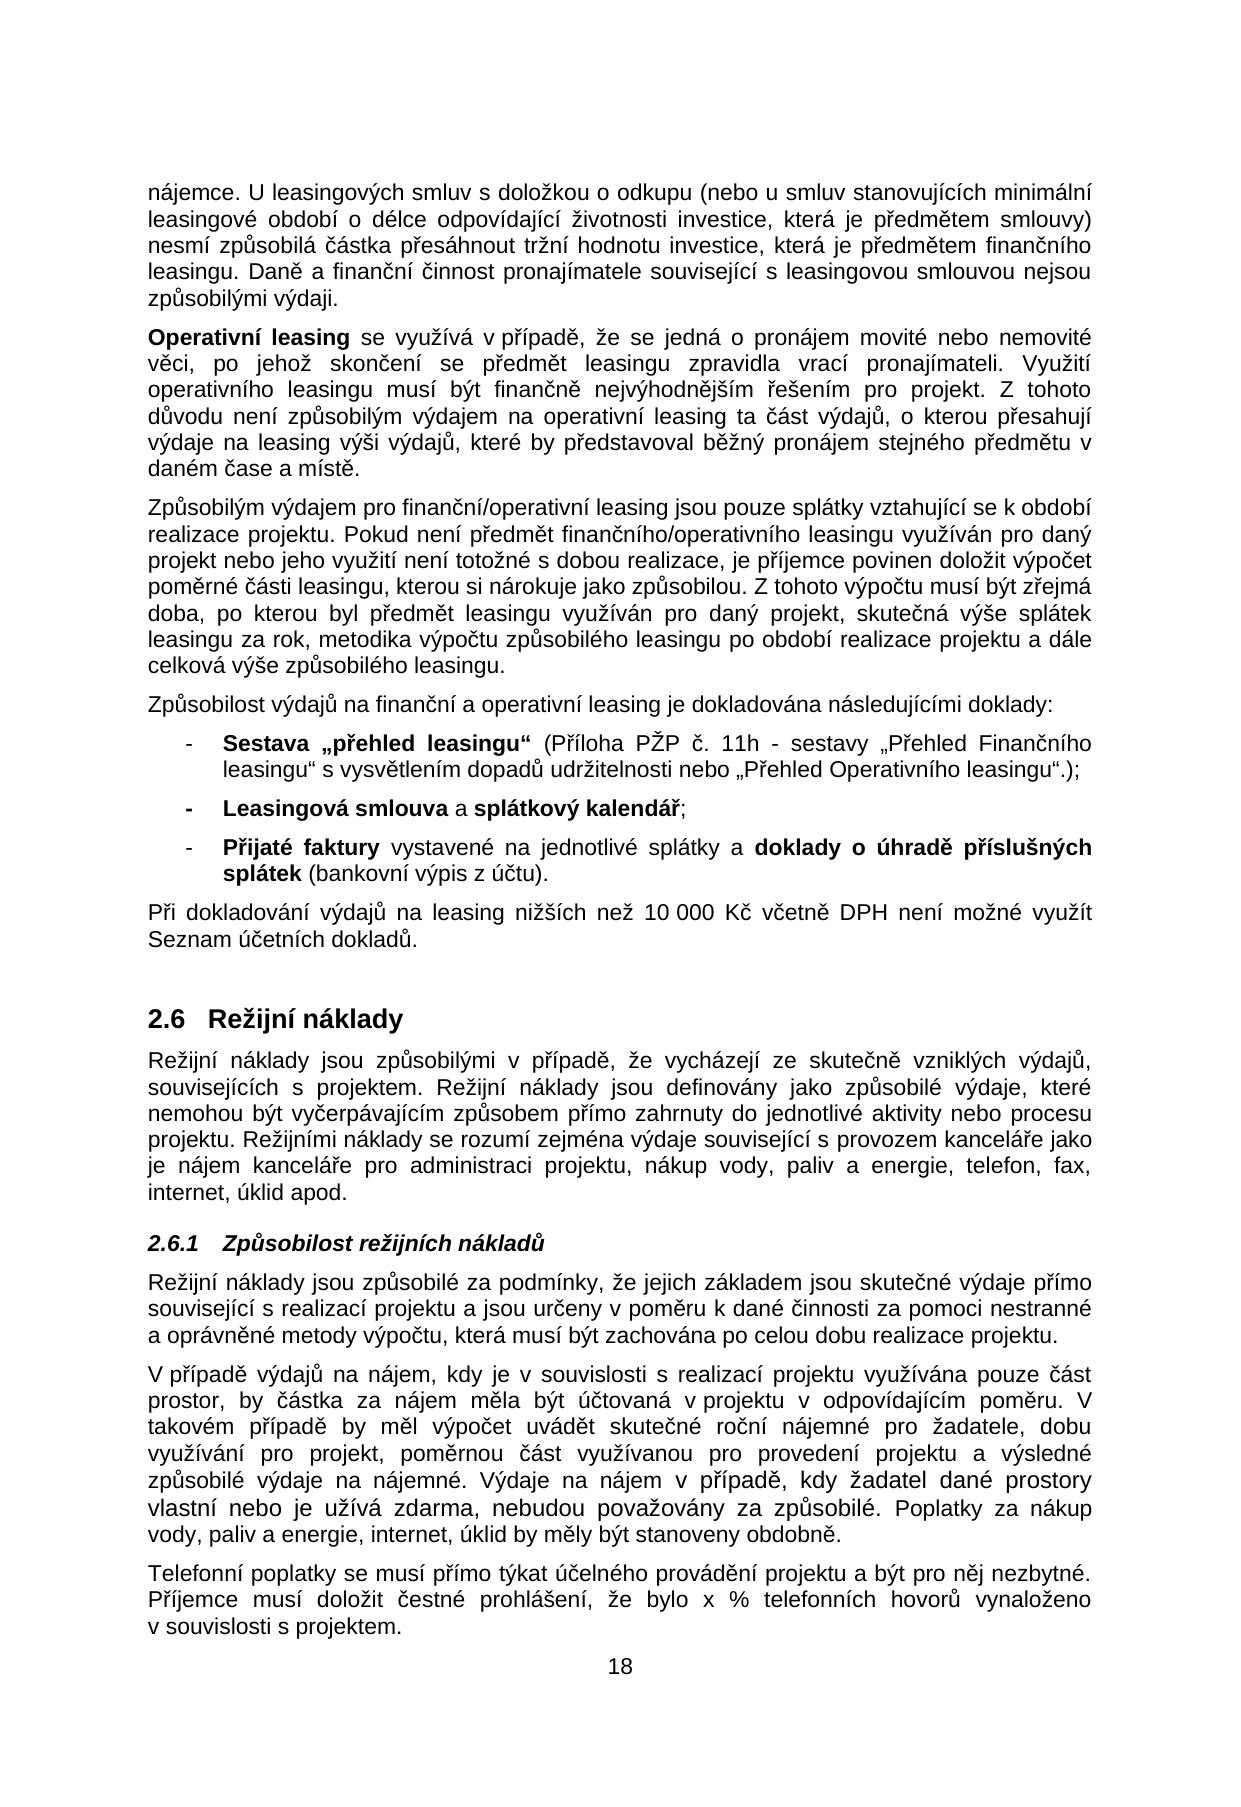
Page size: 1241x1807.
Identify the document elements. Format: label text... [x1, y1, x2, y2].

subtitle Režijní náklady [148, 1003, 1092, 1034]
subtitle Způsobilost režijních nákladů [148, 1230, 1092, 1257]
text Způsobilost výdajů na finanční a operativní leasing je dokladována následujícími doklady: [148, 691, 1092, 717]
list Leasingová smlouva a splátkový kalendář; [185, 795, 1092, 822]
list Sestava „přehled leasingu“ (Příloha PŽP č. 11h - sestavy „Přehled Finančního leasingu“ s vysvětlením dopadů udržitelnosti nebo „Přehled Operativního leasingu“.); [185, 730, 1092, 783]
text Telefonní poplatky se musí přímo týkat účelného provádění projektu a být pro něj nezbytné. Příjemce musí doložit čestné prohlášení, že bylo x % telefonních hovorů vynaloženo v souvislosti s projektem. [148, 1560, 1092, 1639]
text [148, 179, 1092, 311]
text Způsobilým výdajem pro finanční/operativní leasing jsou pouze splátky vztahující se k období realizace projektu. Pokud není předmět finančního/operativního leasingu využíván pro daný projekt nebo jeho využití není totožné s dobou realizace, je příjemce povinen doložit výpočet poměrné části leasingu, kterou si nárokuje jako způsobilou. Z tohoto výpočtu musí být zřejmá doba, po kterou byl předmět leasingu využíván pro daný projekt, skutečná výše splátek leasingu za rok, metodika výpočtu způsobilého leasingu po období realizace projektu a dále celková výše způsobilého leasingu. [148, 494, 1092, 679]
text V případě výdajů na nájem, kdy je v souvislosti s realizací projektu využívána pouze část prostor, by částka za nájem měla být účtovaná v projektu v odpovídajícím poměru. V takovém případě by měl výpočet uvádět skutečné roční nájemné pro žadatele, dobu využívání pro projekt, poměrnou část využívanou pro provedení projektu a výsledné způsobilé výdaje na nájemné. Výdaje na nájem v případě, kdy žadatel dané prostory vlastní nebo je užívá zdarma, nebudou považovány za způsobilé. Poplatky za nákup vody, paliv a energie, internet, úklid by měly být stanoveny obdobně. [148, 1361, 1092, 1548]
text Při dokladování výdajů na leasing nižších než 10 000 Kč včetně DPH není možné využít Seznam účetních dokladů. [148, 899, 1092, 952]
list Přijaté faktury vystavené na jednotlivé splátky a doklady o úhradě příslušných splátek (bankovní výpis z účtu). [185, 834, 1092, 887]
text Režijní náklady jsou způsobilými v případě, že vycházejí ze skutečně vzniklých výdajů, souvisejících s projektem. Režijní náklady jsou definovány jako způsobilé výdaje, které nemohou být vyčerpávajícím způsobem přímo zahrnuty do jednotlivé aktivity nebo procesu projektu. Režijními náklady se rozumí zejména výdaje související s provozem kanceláře jako je nájem kanceláře pro administraci projektu, nákup vody, paliv a energie, telefon, fax, internet, úklid apod. [148, 1047, 1092, 1205]
text Režijní náklady jsou způsobilé za podmínky, že jejich základem jsou skutečné výdaje přímo související s realizací projektu a jsou určeny v poměru k dané činnosti za pomoci nestranné a oprávněné metody výpočtu, která musí být zachována po celou dobu realizace projektu. [148, 1269, 1092, 1348]
text Operativní leasing se využívá v případě, že se jedná o pronájem movité nebo nemovité věci, po jehož skončení se předmět leasingu zpravidla vrací pronajímateli. Využití operativního leasingu musí být finančně nejvýhodnějším řešením pro projekt. Z tohoto důvodu není způsobilým výdajem na operativní leasing ta část výdajů, o kterou přesahují výdaje na leasing výši výdajů, které by představoval běžný pronájem stejného předmětu v daném čase a místě. [148, 323, 1092, 482]
